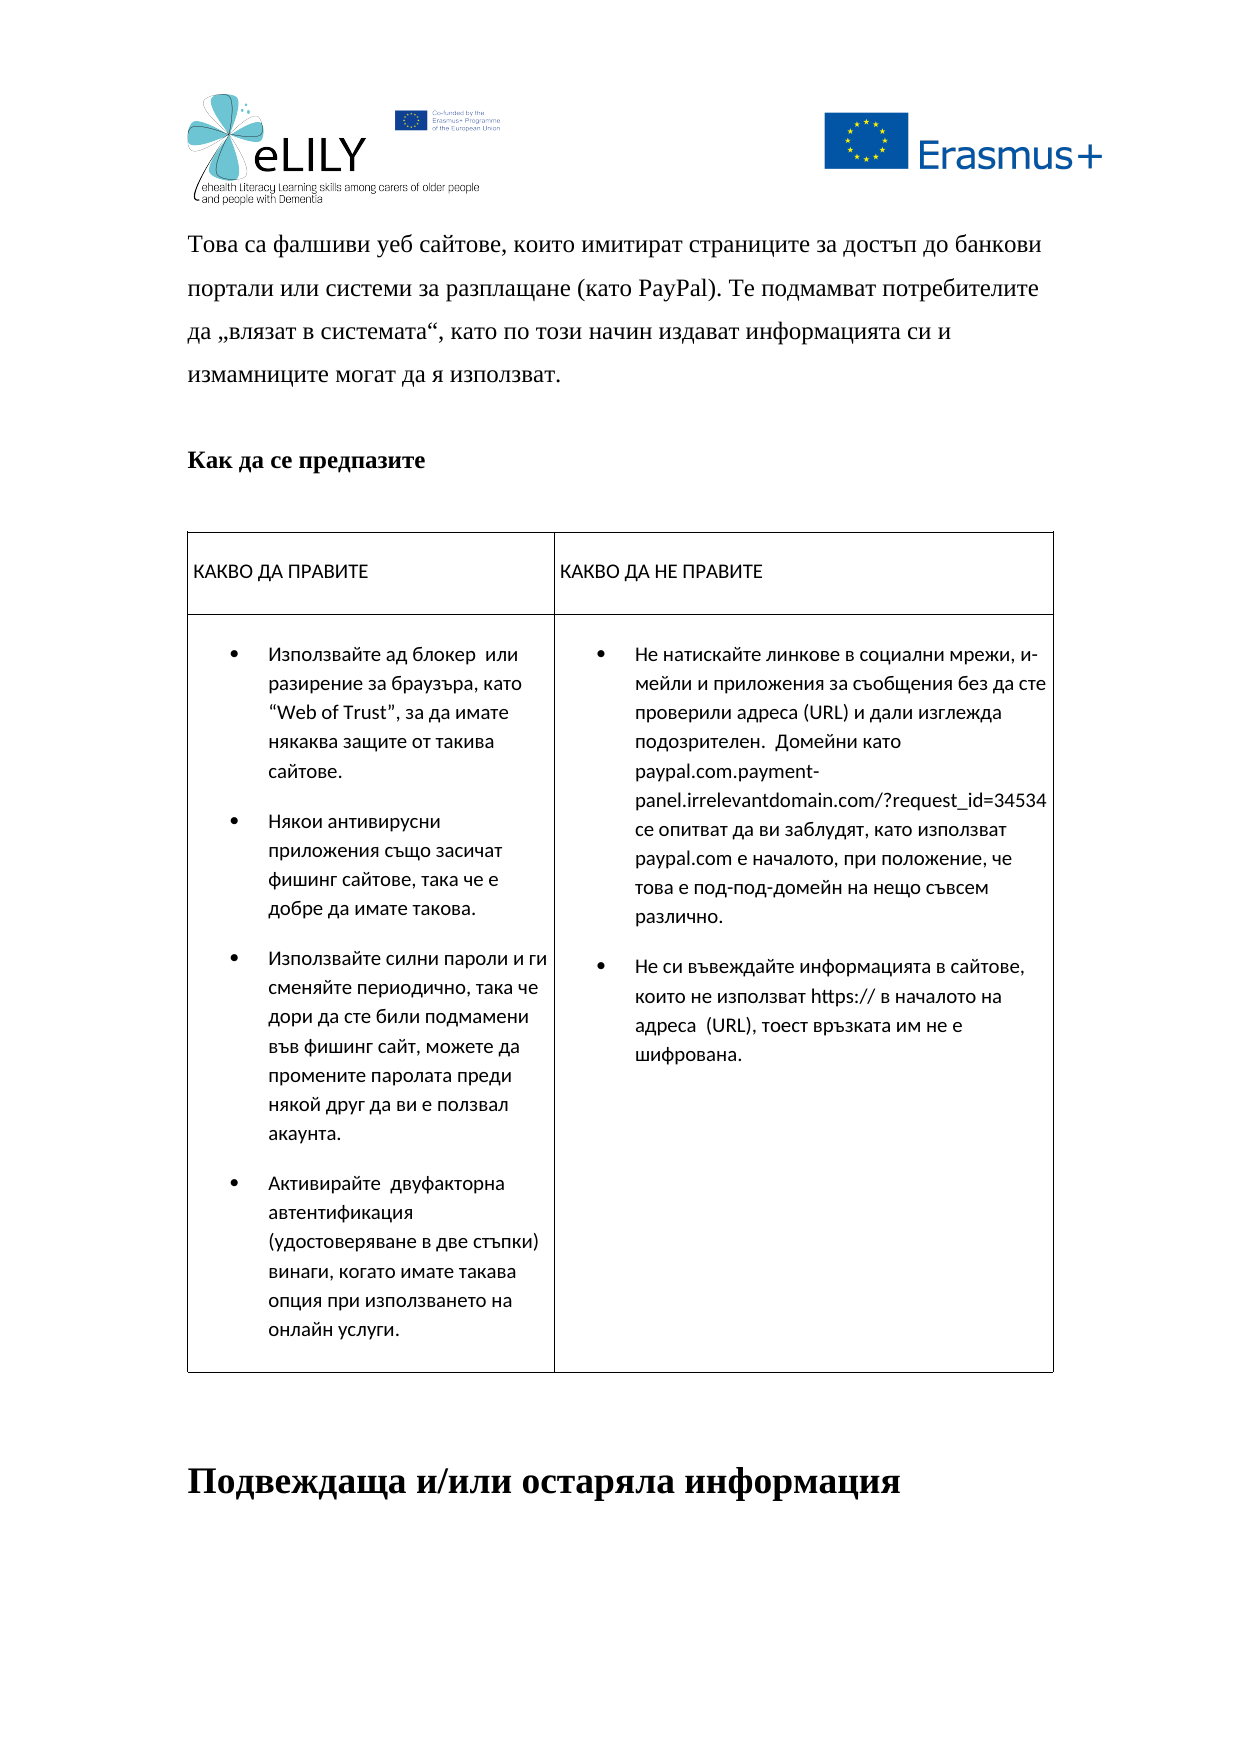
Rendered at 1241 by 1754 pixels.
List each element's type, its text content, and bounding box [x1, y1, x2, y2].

text Как да се предпазите [187, 445, 1053, 474]
table_header КАКВО ДА ПРАВИТЕ [188, 533, 554, 614]
text Подвеждаща и/или остаряла информация [187, 1458, 1053, 1502]
table_header КАКВО ДА НЕ ПРАВИТЕ [555, 533, 1053, 614]
picture [808, 96, 1118, 185]
text Това са фалшиви уеб сайтове, които имитират страниците за достъп до банкови портали или системи за разплащане (като PayPal). Те подмамват потребителите да „влязат в системата“, като по този начин издават информацията си и измамниците могат да я използват. [187, 229, 1053, 388]
table_cell Не натискайте линкове в социални мрежи, и-мейли и приложения за съобщения без да сте проверили адреса (URL) и дали изглежда подозрителен. Домейни като paypal.com.payment-panel.irrelevantdomain.com/?request_id=34534 се опитват да ви заблудят, като използват paypal.com е началото, при положение, че това е под-под-домейн на нещо съвсем различно. Не си въвеждайте информацията в сайтове, които не използват https:// в началото на адреса (URL), тоест връзката им не е шифрована. [555, 615, 1053, 1372]
table_cell Използвайте ад блокер или разирение за браузъра, като “Web of Trust”, за да имате някаква защите от такива сайтове. Някои антивирусни приложения също засичат фишинг сайтове, така че е добре да имате такова. Използвайте силни пароли и ги сменяйте периодично, така че дори да сте били подмамени във фишинг сайт, можете да промените паролата преди някой друг да ви е ползвал акаунта. Активирайте двуфакторна автентификация (удостоверяване в две стъпки) винаги, когато имате такава опция при използването на онлайн услуги. [188, 615, 554, 1372]
picture [187, 94, 500, 206]
